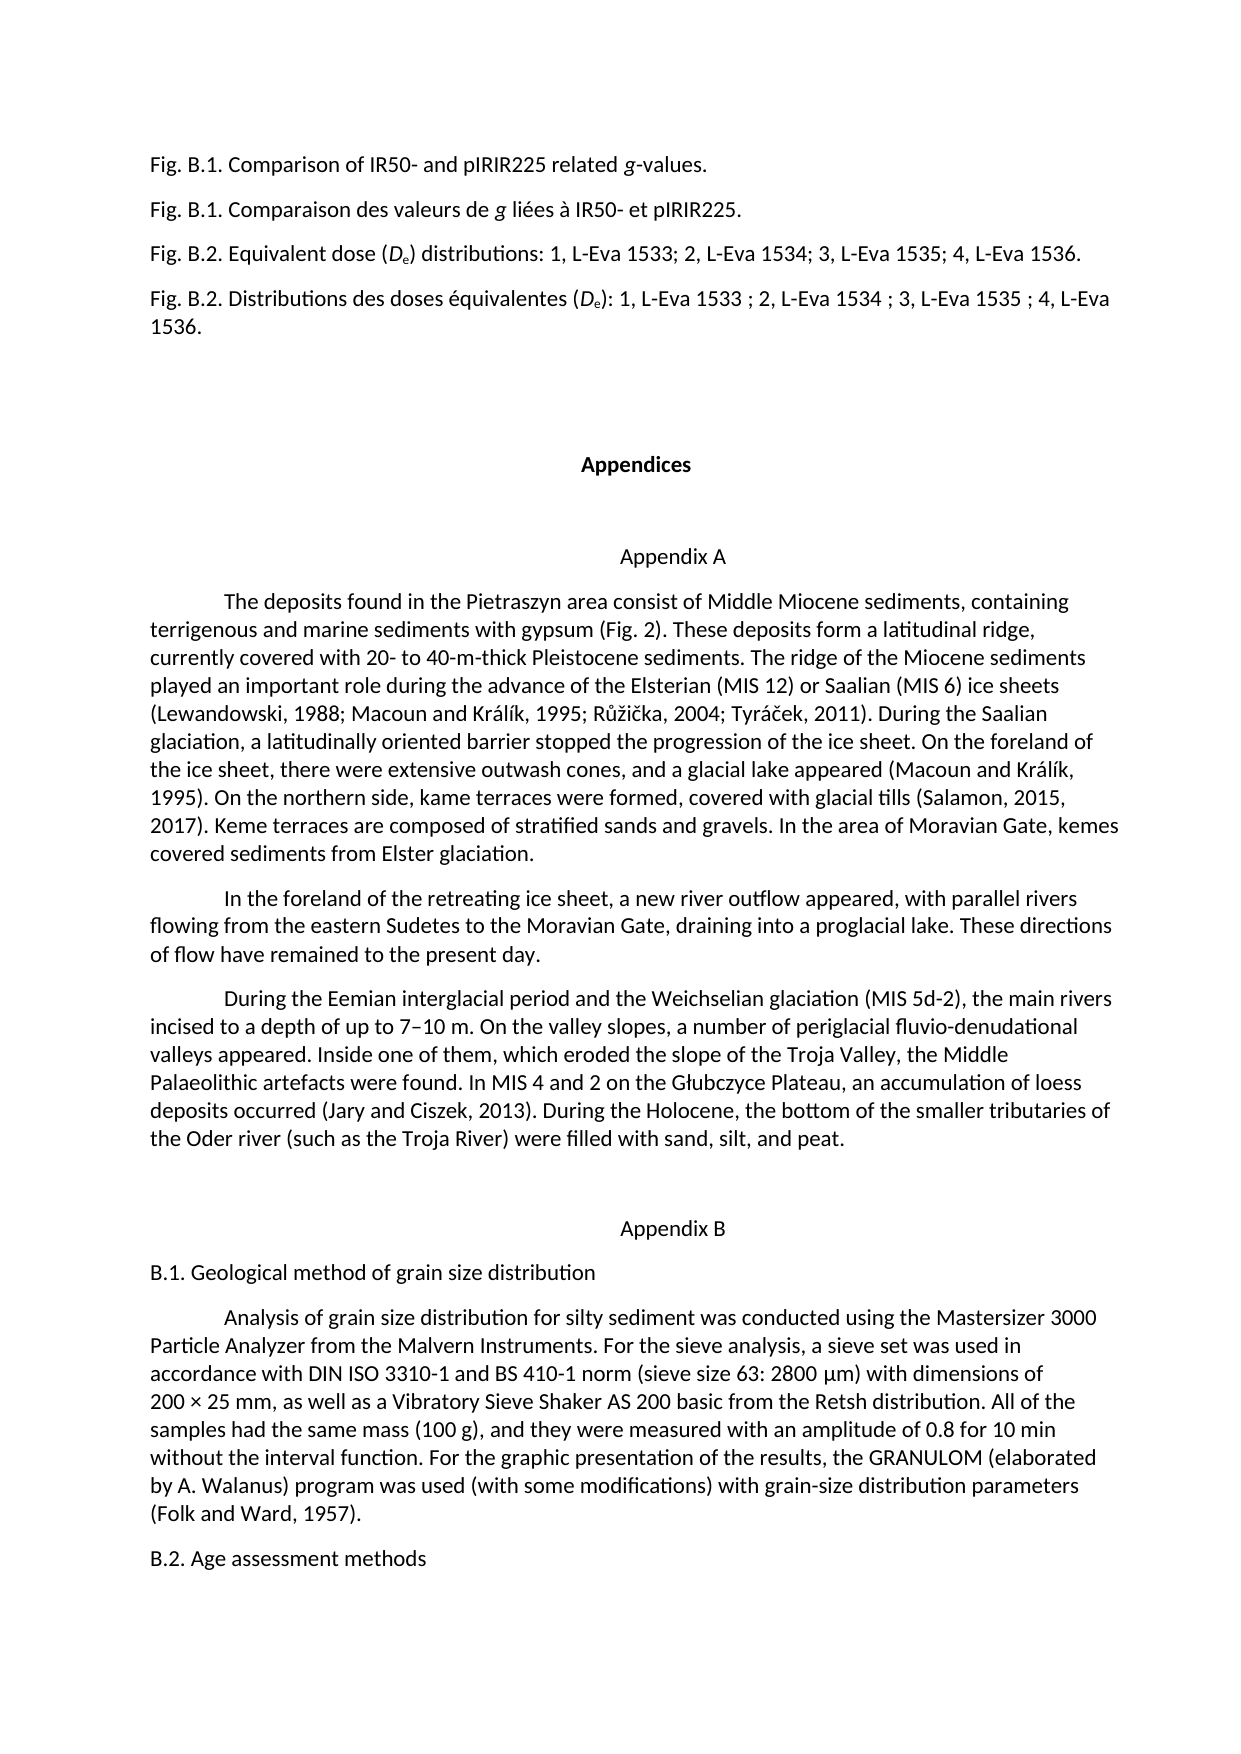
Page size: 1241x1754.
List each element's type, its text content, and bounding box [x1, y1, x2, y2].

text Fig. B.1. Comparison of IR50- and pIRIR225 related g-values. [150, 150, 1122, 178]
text Fig. B.2. Equivalent dose (De) distributions: 1, L-Eva 1533; 2, L-Eva 1534; 3, L-Eva 1535; 4, L-Eva 1536. [150, 239, 1122, 267]
text During the Eemian interglacial period and the Weichselian glaciation (MIS 5d-2), the main rivers incised to a depth of up to 7–10 m. On the valley slopes, a number of periglacial fluvio-denudational valleys appeared. Inside one of them, which eroded the slope of the Troja Valley, the Middle Palaeolithic artefacts were found. In MIS 4 and 2 on the Głubczyce Plateau, an accumulation of loess deposits occurred (Jary and Ciszek, 2013). During the Holocene, the bottom of the smaller tributaries of the Oder river (such as the Troja River) were filled with sand, silt, and peat. [150, 984, 1122, 1152]
text Appendix A [150, 542, 1122, 570]
text Fig. B.2. Distributions des doses équivalentes (De): 1, L-Eva 1533 ; 2, L-Eva 1534 ; 3, L-Eva 1535 ; 4, L-Eva 1536. [150, 284, 1122, 340]
text B.1. Geological method of grain size distribution [150, 1258, 1122, 1287]
text Analysis of grain size distribution for silty sediment was conducted using the Mastersizer 3000 Particle Analyzer from the Malvern Instruments. For the sieve analysis, a sieve set was used in accordance with DIN ISO 3310-1 and BS 410-1 norm (sieve size 63: 2800 μm) with dimensions of 200 × 25 mm, as well as a Vibratory Sieve Shaker AS 200 basic from the Retsh distribution. All of the samples had the same mass (100 g), and they were measured with an amplitude of 0.8 for 10 min without the interval function. For the graphic presentation of the results, the GRANULOM (elaborated by A. Walanus) program was used (with some modifications) with grain-size distribution parameters (Folk and Ward, 1957). [150, 1303, 1122, 1527]
text Fig. B.1. Comparaison des valeurs de g liées à IR50- et pIRIR225. [150, 195, 1122, 223]
text B.2. Age assessment methods [150, 1544, 1122, 1572]
text The deposits found in the Pietraszyn area consist of Middle Miocene sediments, containing terrigenous and marine sediments with gypsum (Fig. 2). These deposits form a latitudinal ridge, currently covered with 20- to 40-m-thick Pleistocene sediments. The ridge of the Miocene sediments played an important role during the advance of the Elsterian (MIS 12) or Saalian (MIS 6) ice sheets (Lewandowski, 1988; Macoun and Králík, 1995; Růžička, 2004; Tyráček, 2011). During the Saalian glaciation, a latitudinally oriented barrier stopped the progression of the ice sheet. On the foreland of the ice sheet, there were extensive outwash cones, and a glacial lake appeared (Macoun and Králík, 1995). On the northern side, kame terraces were formed, covered with glacial tills (Salamon, 2015, 2017). Keme terraces are composed of stratified sands and gravels. In the area of Moravian Gate, kemes covered sediments from Elster glaciation. [150, 587, 1122, 867]
text Appendix B [150, 1214, 1122, 1242]
text In the foreland of the retreating ice sheet, a new river outflow appeared, with parallel rivers flowing from the eastern Sudetes to the Moravian Gate, draining into a proglacial lake. These directions of flow have remained to the present day. [150, 884, 1122, 968]
text Appendices [150, 451, 1122, 478]
